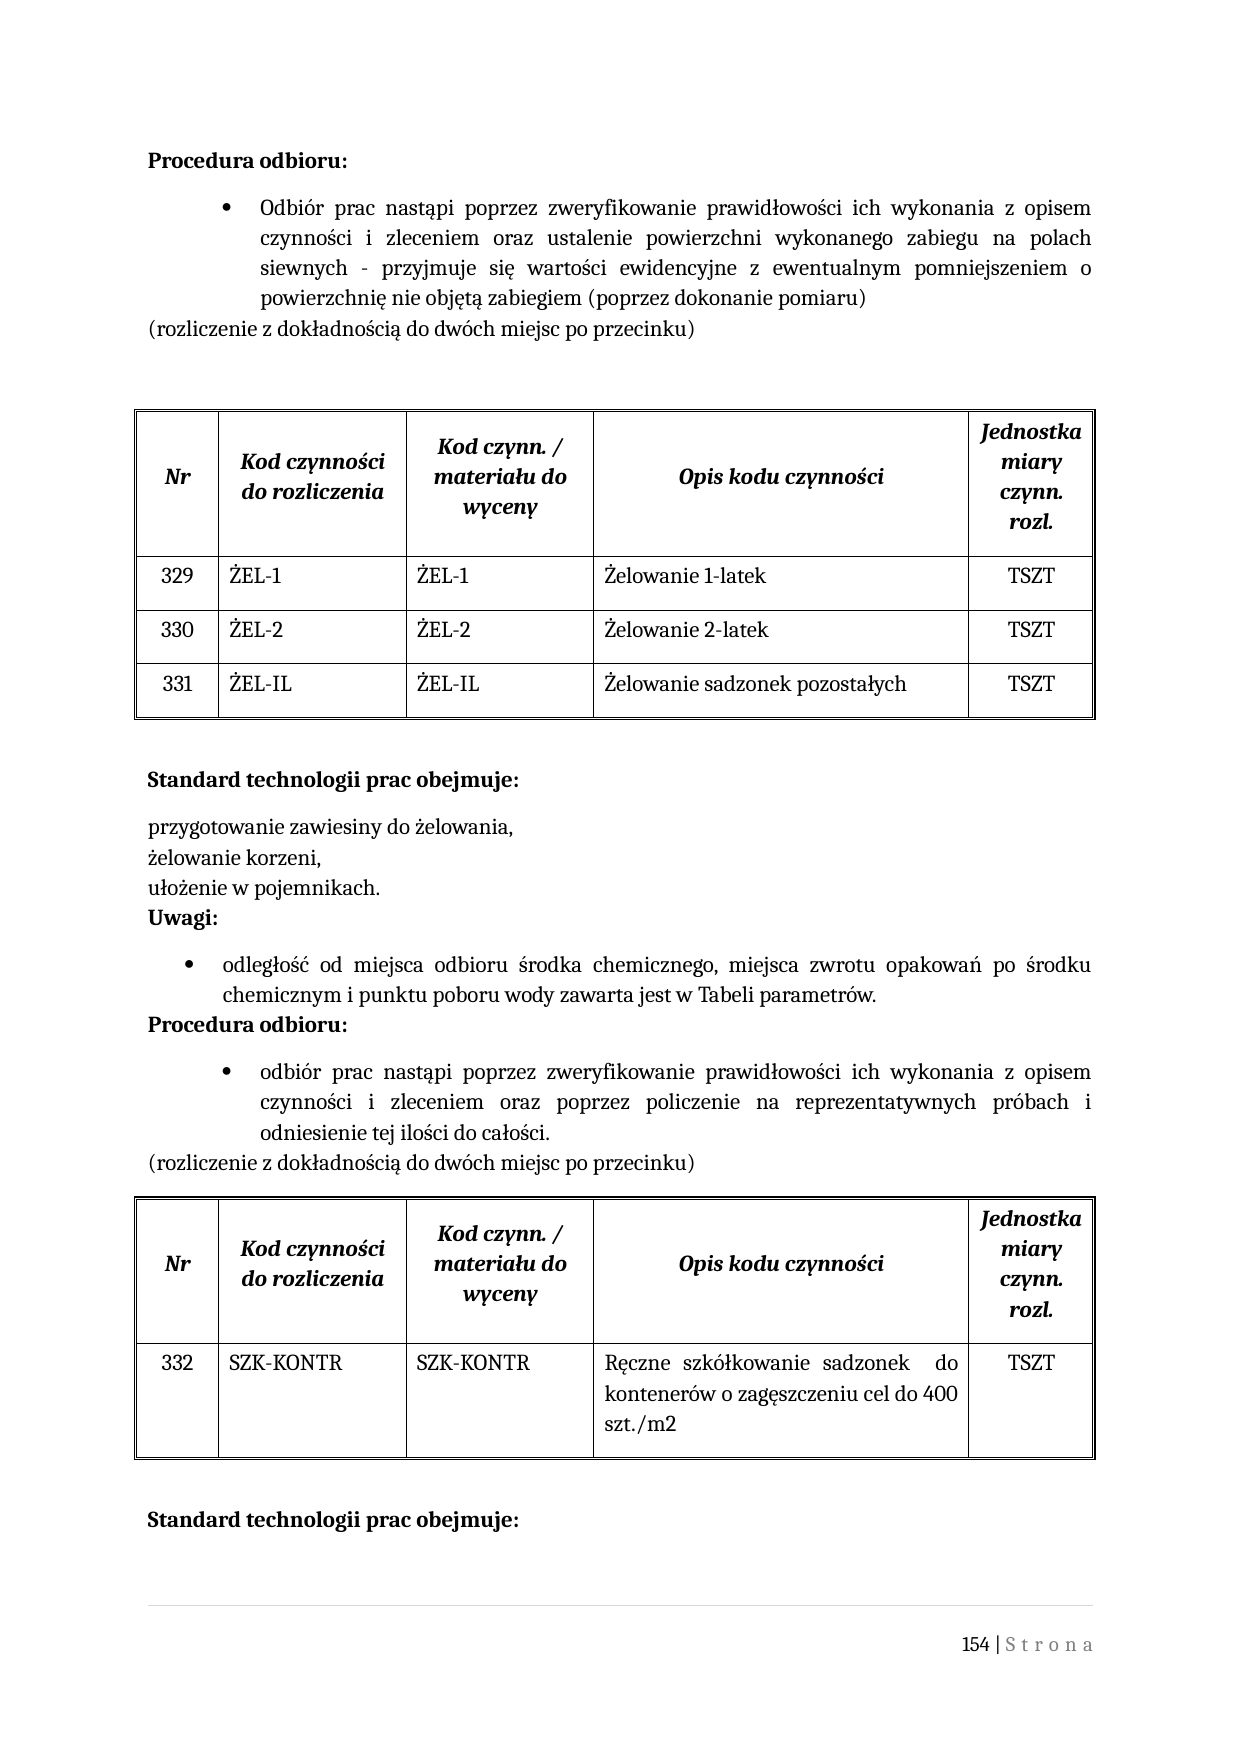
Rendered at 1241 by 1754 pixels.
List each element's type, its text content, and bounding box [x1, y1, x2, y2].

text ułożenie w pojemnikach. [148, 874, 1093, 901]
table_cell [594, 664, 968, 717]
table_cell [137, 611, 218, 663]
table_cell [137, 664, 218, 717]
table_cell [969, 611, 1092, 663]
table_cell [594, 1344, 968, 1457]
list odległość od miejsca odbioru środka chemicznego, miejsca zwrotu opakowań po środku chemicznym i punktu poboru wody zawarta jest w Tabeli parametrów. [185, 952, 1093, 1008]
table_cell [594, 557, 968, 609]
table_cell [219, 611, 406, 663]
text przygotowanie zawiesiny do żelowania, [148, 814, 1093, 840]
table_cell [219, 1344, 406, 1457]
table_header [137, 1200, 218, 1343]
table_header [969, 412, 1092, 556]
list Odbiór prac nastąpi poprzez zweryfikowanie prawidłowości ich wykonania z opisem czynności i zleceniem oraz ustalenie powierzchni wykonanego zabiegu na polach siewnych - przyjmuje się wartości ewidencyjne z ewentualnym pomniejszeniem o powierzchnię nie objętą zabiegiem (poprzez dokonanie pomiaru) [223, 194, 1093, 311]
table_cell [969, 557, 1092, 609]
text Standard technologii prac obejmuje: [148, 767, 1093, 793]
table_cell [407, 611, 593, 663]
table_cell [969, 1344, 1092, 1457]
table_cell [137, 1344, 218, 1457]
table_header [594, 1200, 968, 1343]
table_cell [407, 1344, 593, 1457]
text (rozliczenie z dokładnością do dwóch miejsc po przecinku) [148, 1149, 1093, 1176]
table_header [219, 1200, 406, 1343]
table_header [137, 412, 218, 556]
text Standard technologii prac obejmuje: [148, 1507, 1093, 1533]
text Procedura odbioru: [148, 148, 1093, 174]
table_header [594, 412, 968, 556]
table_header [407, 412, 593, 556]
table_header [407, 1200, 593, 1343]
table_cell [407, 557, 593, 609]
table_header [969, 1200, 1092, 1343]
text żelowanie korzeni, [148, 844, 1093, 871]
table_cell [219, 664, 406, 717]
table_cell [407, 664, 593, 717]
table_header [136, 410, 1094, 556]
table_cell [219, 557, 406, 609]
text Uwagi: [148, 905, 1093, 931]
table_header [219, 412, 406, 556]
text (rozliczenie z dokładnością do dwóch miejsc po przecinku) [148, 315, 1093, 342]
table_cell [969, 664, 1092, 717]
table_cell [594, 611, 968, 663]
text Procedura odbioru: [148, 1012, 1093, 1038]
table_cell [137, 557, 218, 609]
list odbiór prac nastąpi poprzez zweryfikowanie prawidłowości ich wykonania z opisem czynności i zleceniem oraz poprzez policzenie na reprezentatywnych próbach i odniesienie tej ilości do całości. [223, 1059, 1093, 1146]
